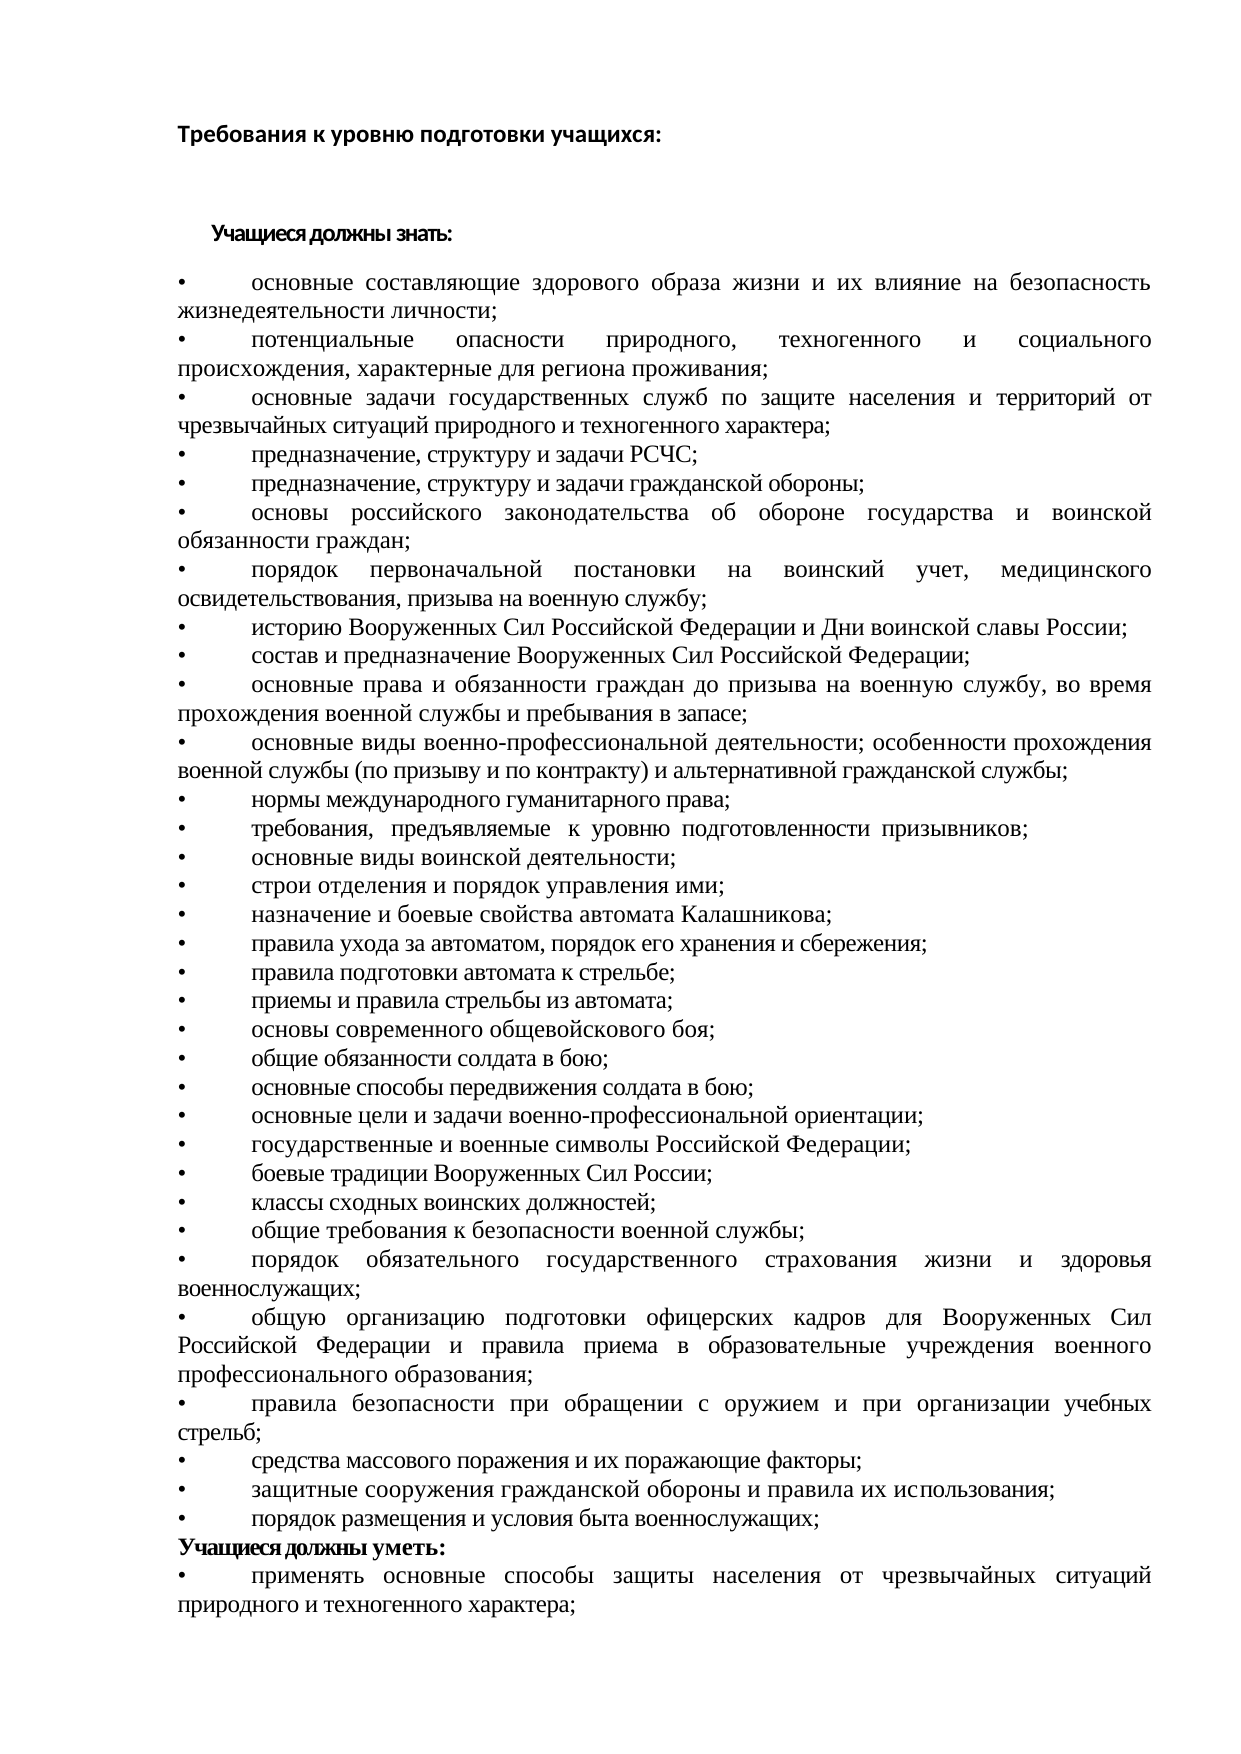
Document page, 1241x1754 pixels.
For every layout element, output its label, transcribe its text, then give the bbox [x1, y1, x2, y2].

list основные способы передвижения солдата в бою; [177, 1072, 1152, 1101]
list средства массового поражения и их поражающие факторы; [177, 1446, 1152, 1474]
list назначение и боевые свойства автомата Калашникова; [177, 899, 1152, 928]
list применять основные способы защиты населения от чрезвычайных ситуаций природного и техногенного характера; [177, 1561, 1152, 1618]
list правила безопасности при обращении с оружием и при организации учебных стрельб; [177, 1388, 1152, 1446]
list историю Вооруженных Сил Российской Федерации и Дни воинской славы России; [177, 612, 1152, 641]
text Учащиеся должны уметь: [177, 1532, 1152, 1561]
list общие обязанности солдата в бою; [177, 1043, 1152, 1072]
list основные цели и задачи военно-профессиональной ориентации; [177, 1101, 1152, 1129]
list общую организацию подготовки офицерских кадров для Вооруженных Сил Российской Федерации и правила приема в образовательные учреждения военного профессионального образования; [177, 1302, 1152, 1388]
list основные виды военно-профессиональной деятельности; особенности прохождения военной службы (по призыву и по контракту) и альтернативной гражданской службы; [177, 727, 1152, 784]
list основы современного общевойскового боя; [177, 1014, 1152, 1043]
list предназначение, структуру и задачи гражданской обороны; [177, 468, 1152, 497]
list боевые традиции Вооруженных Сил России; [177, 1158, 1152, 1187]
list требования, предъявляемые к уровню подготовленности призывников; [177, 813, 1152, 842]
list государственные и военные символы Российской Федерации; [177, 1129, 1152, 1158]
list состав и предназначение Вооруженных Сил Российской Федерации; [177, 641, 1152, 669]
list порядок первоначальной постановки на воинский учет, медицинского освидетельствования, призыва на военную службу; [177, 554, 1152, 612]
text Требования к уровню подготовки учащихся: [177, 118, 1152, 149]
list защитные сооружения гражданской обороны и правила их использования; [177, 1474, 1152, 1503]
list основные составляющие здорового образа жизни и их влияние на безопасность жизнедеятельности личности; [177, 267, 1152, 324]
list нормы международного гуманитарного права; [177, 784, 1152, 813]
list основы российского законодательства об обороне государства и воинской обязанности граждан; [177, 497, 1152, 554]
list предназначение, структуру и задачи РСЧС; [177, 439, 1152, 468]
list правила ухода за автоматом, порядок его хранения и сбережения; [177, 928, 1152, 957]
list классы сходных воинских должностей; [177, 1187, 1152, 1216]
list правила подготовки автомата к стрельбе; [177, 957, 1152, 986]
list порядок обязательного государственного страхования жизни и здоровья военнослужащих; [177, 1244, 1152, 1302]
list основные виды воинской деятельности; [177, 842, 1152, 871]
list основные задачи государственных служб по защите населения и территорий от чрезвычайных ситуаций природного и техногенного характера; [177, 382, 1152, 439]
list строи отделения и порядок управления ими; [177, 871, 1152, 899]
list основные права и обязанности граждан до призыва на военную службу, во время прохождения военной службы и пребывания в запасе; [177, 669, 1152, 727]
text Учащиеся должны знать: [177, 217, 1152, 248]
list потенциальные опасности природного, техногенного и социального происхождения, характерные для региона проживания; [177, 324, 1152, 382]
list приемы и правила стрельбы из автомата; [177, 986, 1152, 1014]
list общие требования к безопасности военной службы; [177, 1216, 1152, 1244]
list порядок размещения и условия быта военнослужащих; [177, 1503, 1152, 1532]
